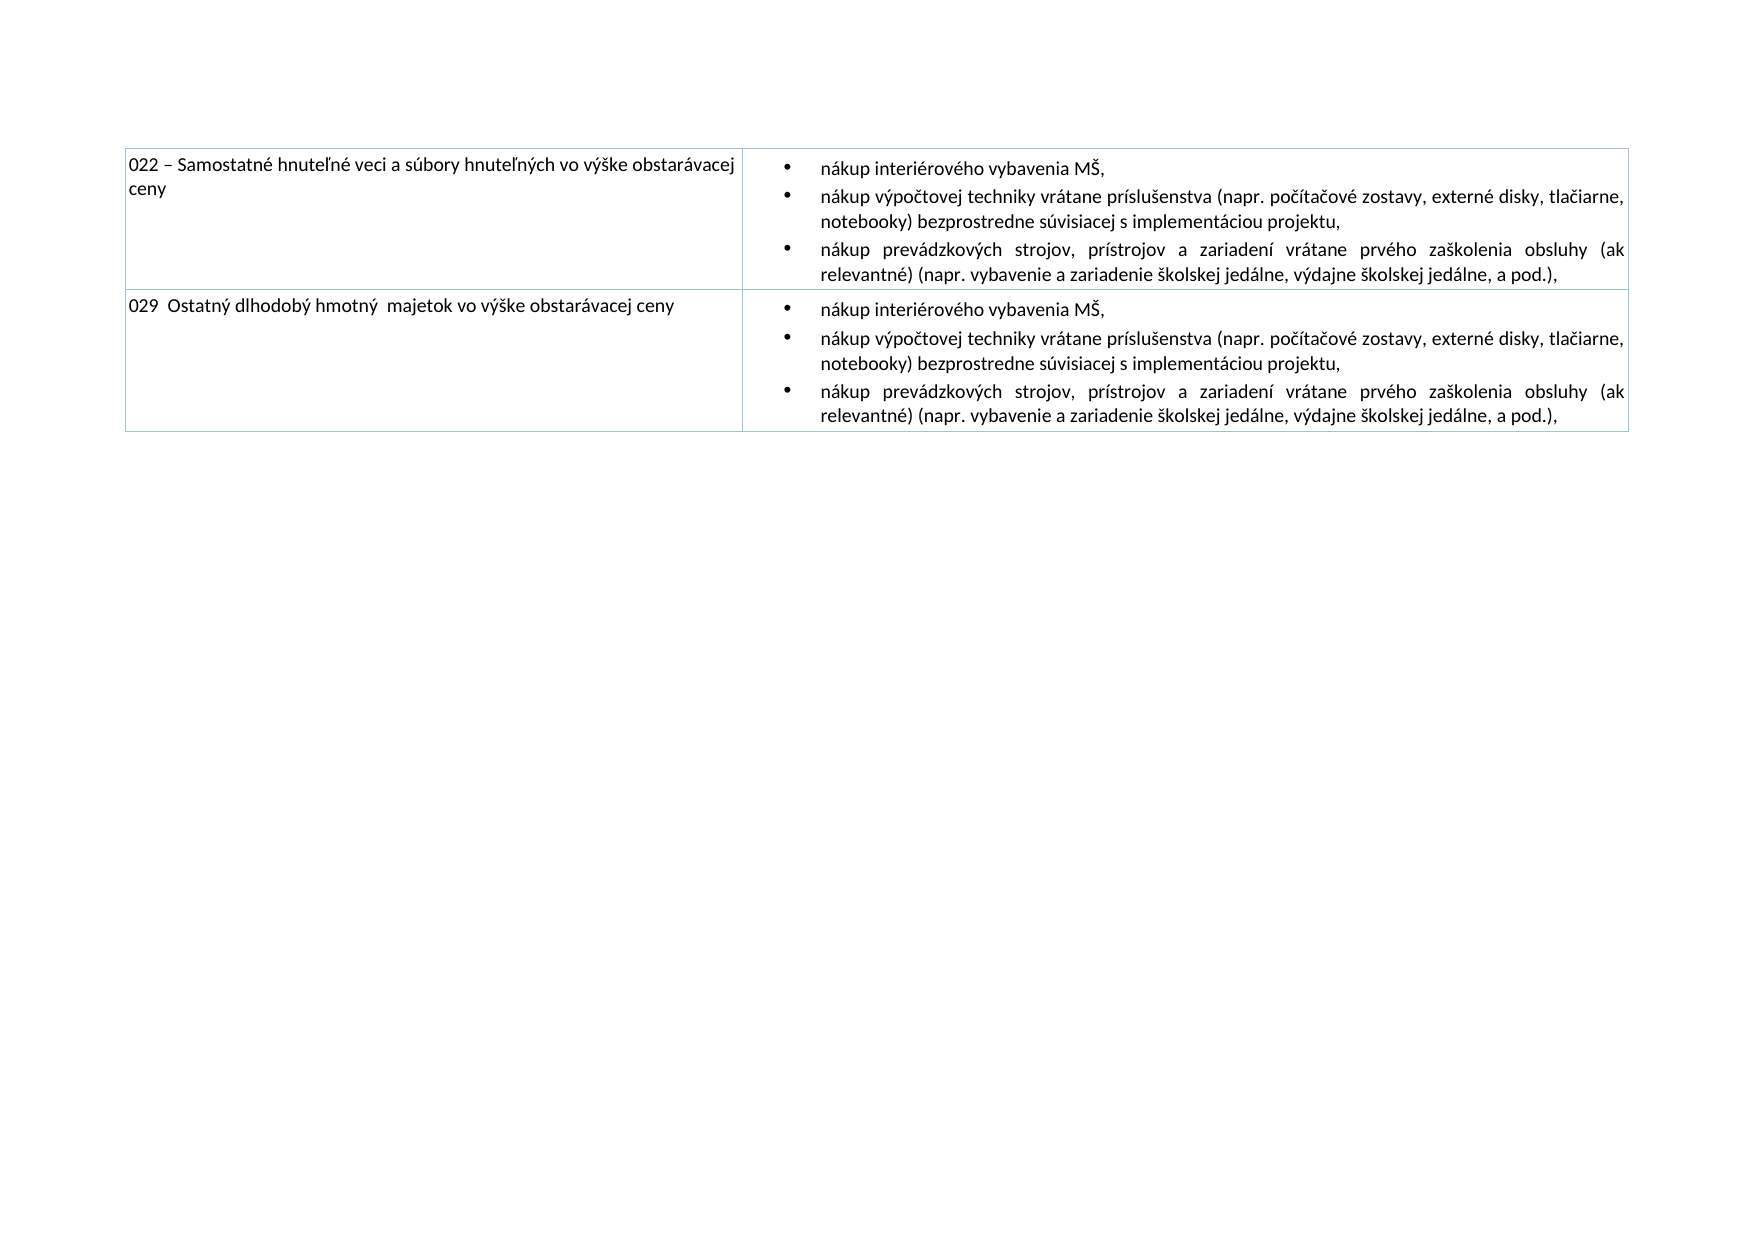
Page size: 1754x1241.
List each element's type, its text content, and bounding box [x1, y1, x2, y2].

table_cell nákup interiérového vybavenia MŠ, nákup výpočtovej techniky vrátane príslušenstva (napr. počítačové zostavy, externé disky, tlačiarne, notebooky) bezprostredne súvisiacej s implementáciou projektu, nákup prevádzkových strojov, prístrojov a zariadení vrátane prvého zaškolenia obsluhy (ak relevantné) (napr. vybavenie a zariadenie školskej jedálne, výdajne školskej jedálne, a pod.), [743, 290, 1628, 431]
table_cell nákup interiérového vybavenia MŠ, nákup výpočtovej techniky vrátane príslušenstva (napr. počítačové zostavy, externé disky, tlačiarne, notebooky) bezprostredne súvisiacej s implementáciou projektu, nákup prevádzkových strojov, prístrojov a zariadení vrátane prvého zaškolenia obsluhy (ak relevantné) (napr. vybavenie a zariadenie školskej jedálne, výdajne školskej jedálne, a pod.), [743, 149, 1628, 289]
table_cell 029 Ostatný dlhodobý hmotný majetok vo výške obstarávacej ceny [126, 290, 742, 431]
table_cell 022 – Samostatné hnuteľné veci a súbory hnuteľných vo výške obstarávacej ceny [126, 149, 742, 289]
